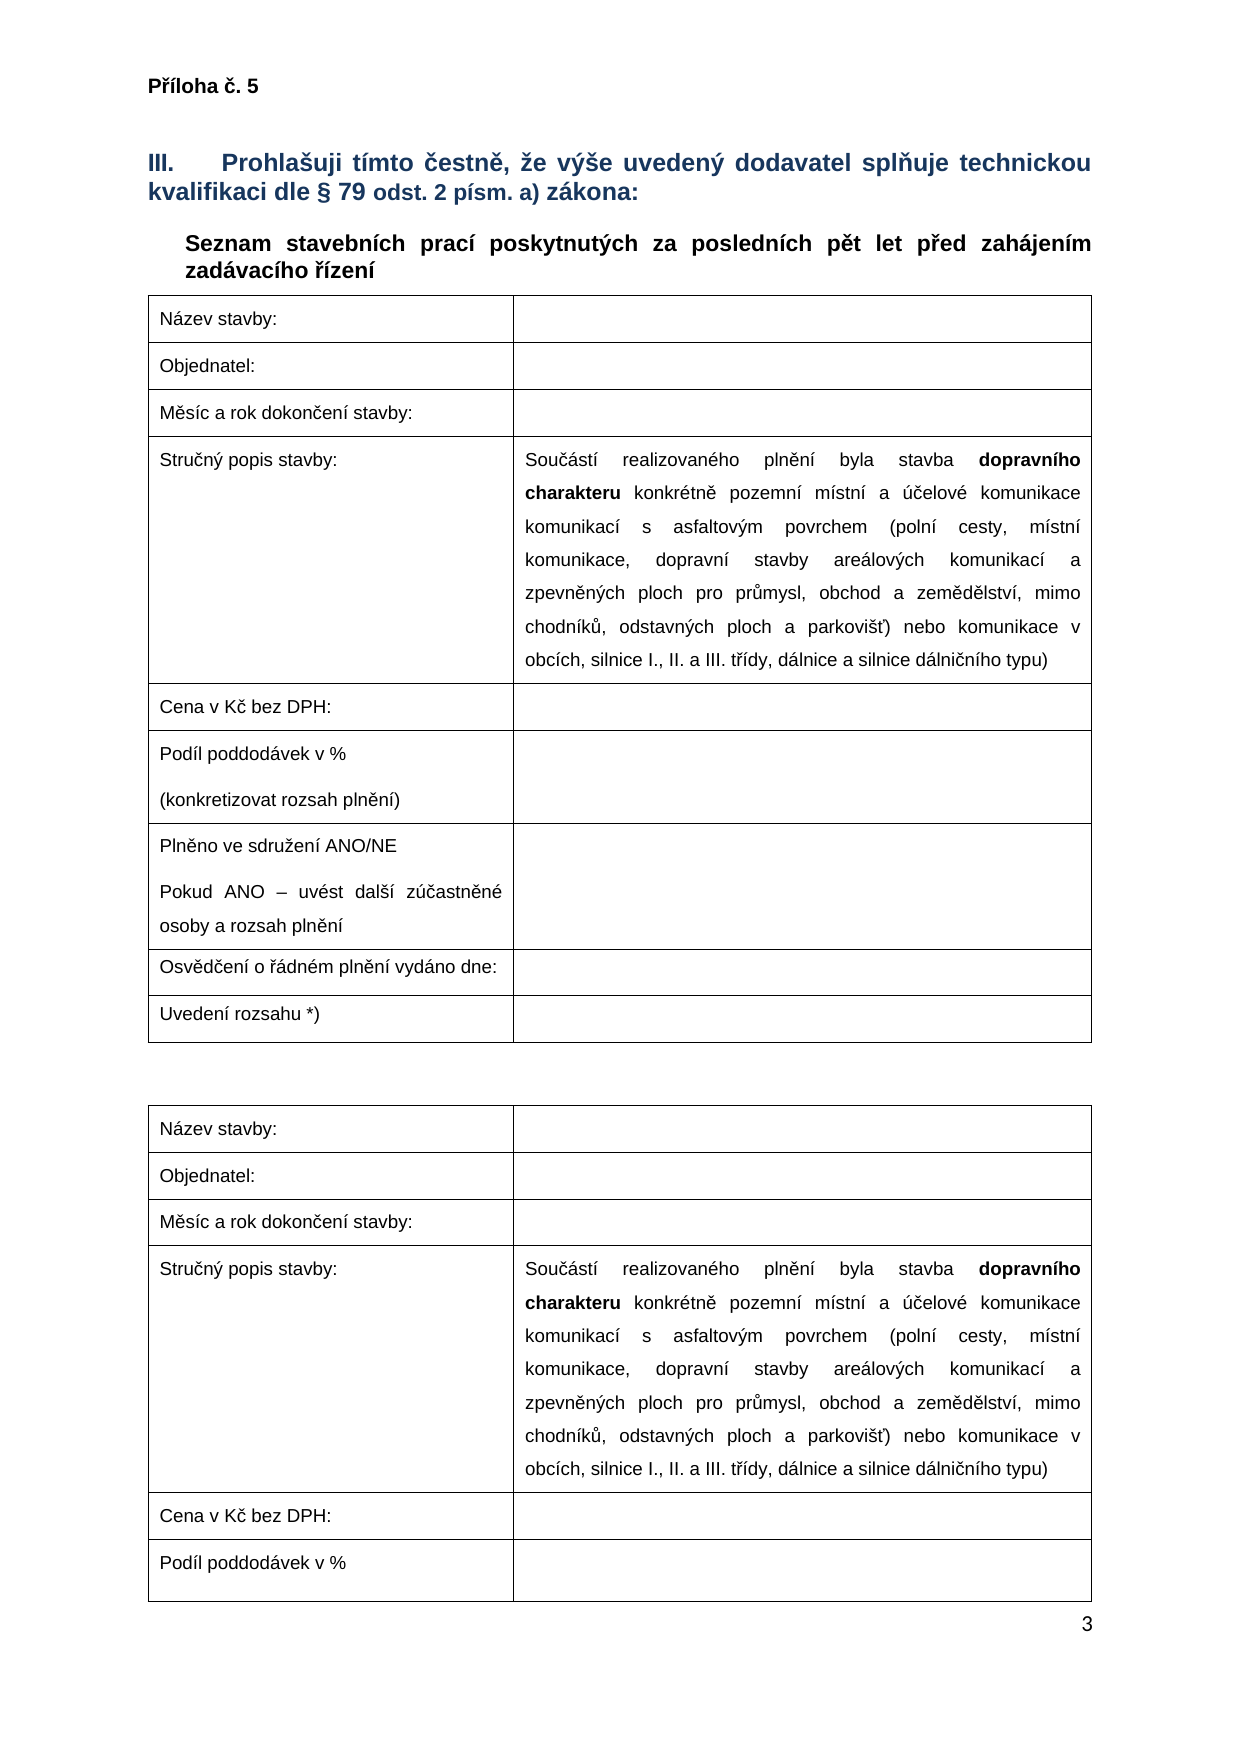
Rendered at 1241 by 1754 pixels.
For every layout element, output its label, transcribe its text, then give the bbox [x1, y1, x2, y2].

table_cell [514, 1540, 1091, 1601]
table_cell Plněno ve sdružení ANO/NE Pokud ANO – uvést další zúčastněné osoby a rozsah plnění [149, 824, 513, 948]
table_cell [149, 1540, 513, 1601]
table_cell Součástí realizovaného plnění byla stavba dopravního charakteru konkrétně pozemní místní a účelové komunikace komunikací s asfaltovým povrchem (polní cesty, místní komunikace, dopravní stavby areálových komunikací a zpevněných ploch pro průmysl, obchod a zemědělství, mimo chodníků, odstavných ploch a parkovišť) nebo komunikace v obcích, silnice I., II. a III. třídy, dálnice a silnice dálničního typu) [514, 1246, 1091, 1492]
table_cell [514, 390, 1091, 436]
table_cell Podíl poddodávek v % (konkretizovat rozsah plnění) [149, 731, 513, 822]
table_header Název stavby: [149, 296, 513, 342]
table_cell Stručný popis stavby: [149, 1246, 513, 1492]
table_cell [514, 950, 1091, 995]
table_header Název stavby: [149, 1106, 513, 1152]
table_header [514, 296, 1091, 342]
table_cell Součástí realizovaného plnění byla stavba dopravního charakteru konkrétně pozemní místní a účelové komunikace komunikací s asfaltovým povrchem (polní cesty, místní komunikace, dopravní stavby areálových komunikací a zpevněných ploch pro průmysl, obchod a zemědělství, mimo chodníků, odstavných ploch a parkovišť) nebo komunikace v obcích, silnice I., II. a III. třídy, dálnice a silnice dálničního typu) [514, 437, 1091, 683]
table_cell [514, 684, 1091, 730]
list Seznam stavebních prací poskytnutých za posledních pět let před zahájením zadávacího řízení [185, 230, 1093, 283]
subtitle Prohlašuji tímto čestně, že výše uvedený dodavatel splňuje technickou kvalifikaci dle § 79 odst. 2 písm. a) zákona: [148, 148, 1093, 205]
table_cell [514, 343, 1091, 389]
table_cell [514, 1493, 1091, 1539]
table_cell Cena v Kč bez DPH: [149, 1493, 513, 1539]
table_cell Stručný popis stavby: [149, 437, 513, 683]
table_cell Měsíc a rok dokončení stavby: [149, 1200, 513, 1245]
table_cell Osvědčení o řádném plnění vydáno dne: [149, 950, 513, 995]
table_cell [514, 1200, 1091, 1245]
table_header [514, 1106, 1091, 1152]
table_cell Cena v Kč bez DPH: [149, 684, 513, 730]
table_cell Uvedení rozsahu *) [149, 996, 513, 1042]
table_cell Objednatel: [149, 1153, 513, 1198]
table_cell [514, 731, 1091, 822]
table_cell [514, 824, 1091, 948]
table_cell Objednatel: [149, 343, 513, 389]
table_cell [514, 1153, 1091, 1198]
table_cell Měsíc a rok dokončení stavby: [149, 390, 513, 436]
table_cell [514, 996, 1091, 1042]
